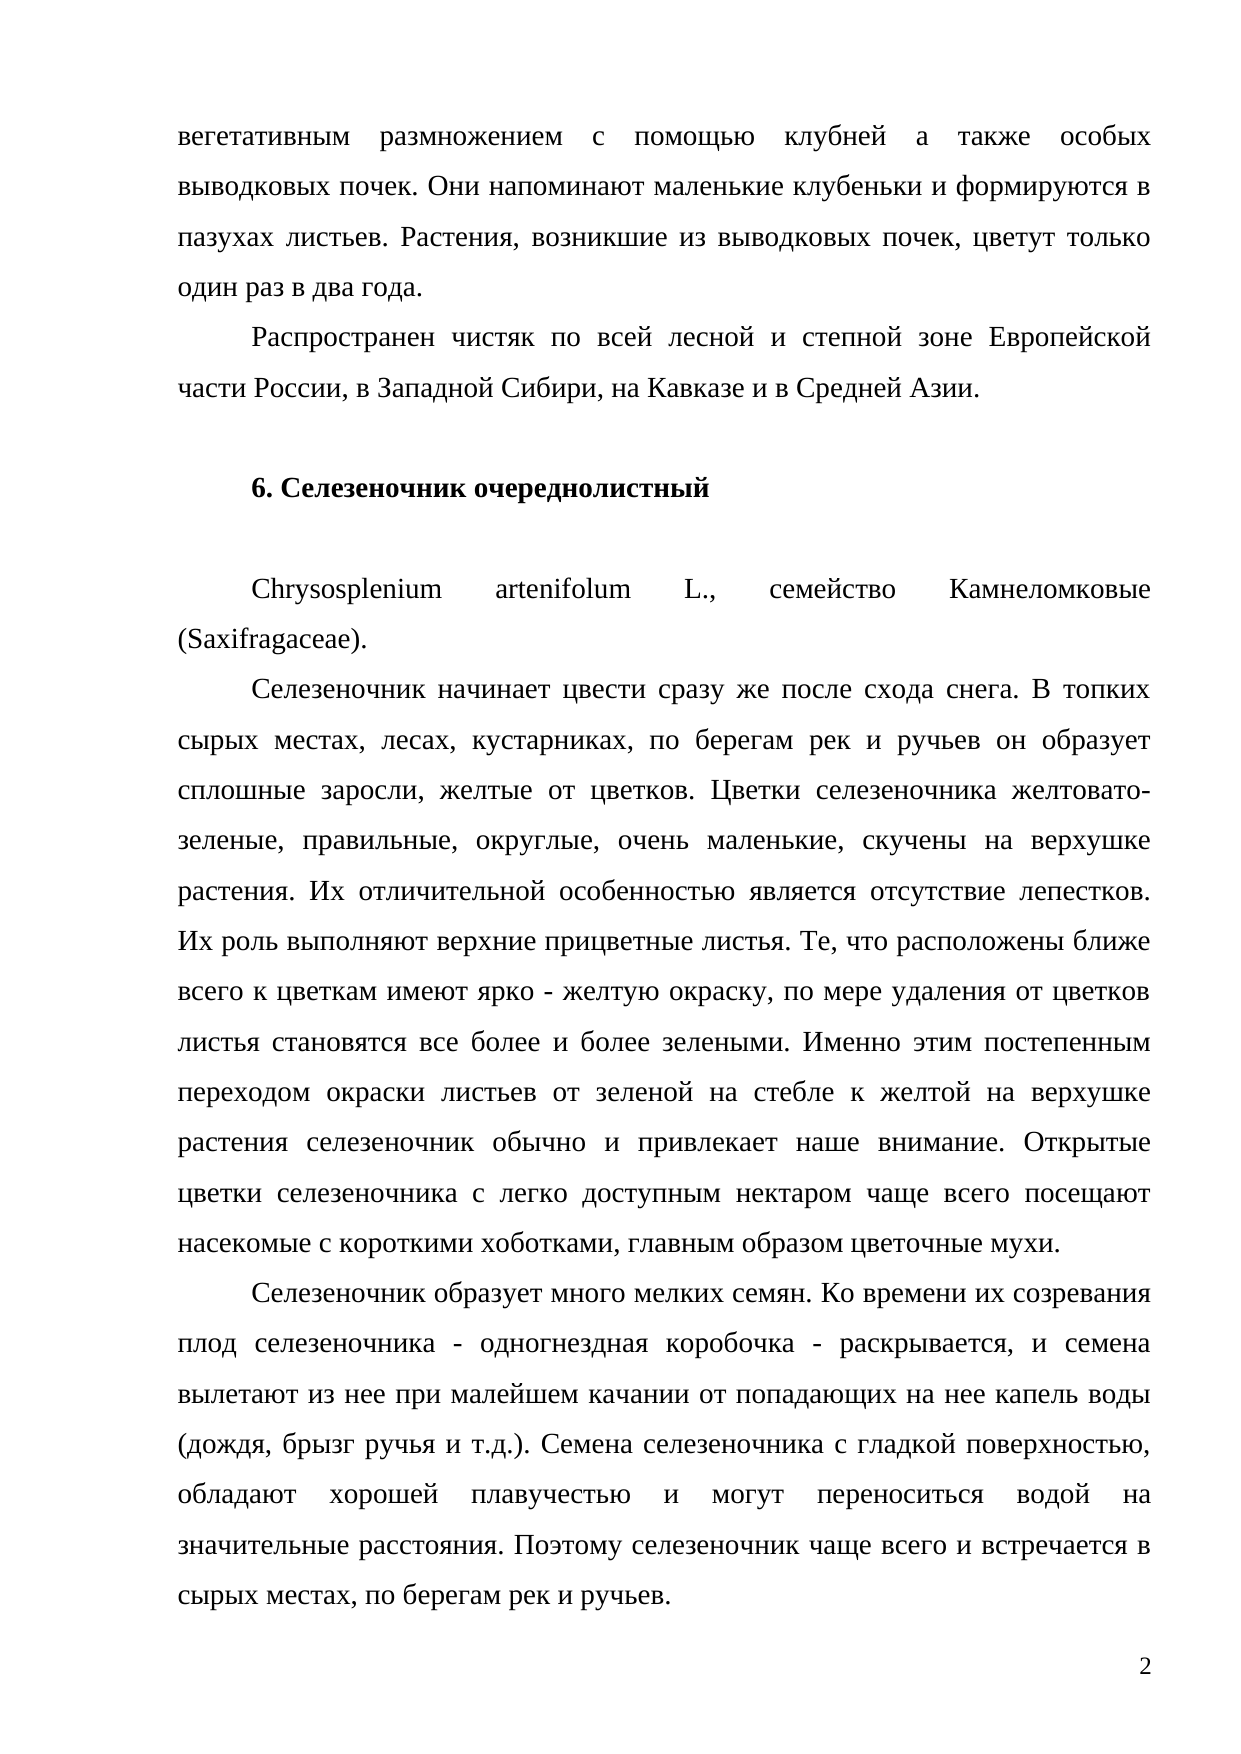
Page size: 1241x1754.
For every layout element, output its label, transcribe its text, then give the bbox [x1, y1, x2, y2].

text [177, 118, 1152, 303]
text Распространен чистяк по всей лесной и степной зоне Европейской части России, в Западной Сибири, на Кавказе и в Средней Азии. [177, 319, 1152, 403]
text Chrysosplenium artenifolum L., семейство Камнеломковые (Saxifragaceae). [177, 571, 1152, 655]
text Селезеночник начинает цвести сразу же после схода снега. В топких сырых местах, лесах, кустарниках, по берегам рек и ручьев он образует сплошные заросли, желтые от цветков. Цветки селезеночника желтовато-зеленые, правильные, округлые, очень маленькие, скучены на верхушке растения. Их отличительной особенностью является отсутствие лепестков. Их роль выполняют верхние прицветные листья. Те, что расположены ближе всего к цветкам имеют ярко - желтую окраску, по мере удаления от цветков листья становятся все более и более зелеными. Именно этим постепенным переходом окраски листьев от зеленой на стебле к желтой на верхушке растения селезеночник обычно и привлекает наше внимание. Открытые цветки селезеночника с легко доступным нектаром чаще всего посещают насекомые с короткими хоботками, главным образом цветочные мухи. [177, 672, 1152, 1258]
text Селезеночник образует много мелких семян. Ко времени их созревания плод селезеночника - одногнездная коробочка - раскрывается, и семена вылетают из нее при малейшем качании от попадающих на нее капель воды (дождя, брызг ручья и т.д.). Семена селезеночника с гладкой поверхностью, обладают хорошей плавучестью и могут переноситься водой на значительные расстояния. Поэтому селезеночник чаще всего и встречается в сырых местах, по берегам рек и ручьев. [177, 1275, 1152, 1611]
text 6. Селезеночник очереднолистный [177, 470, 1152, 504]
